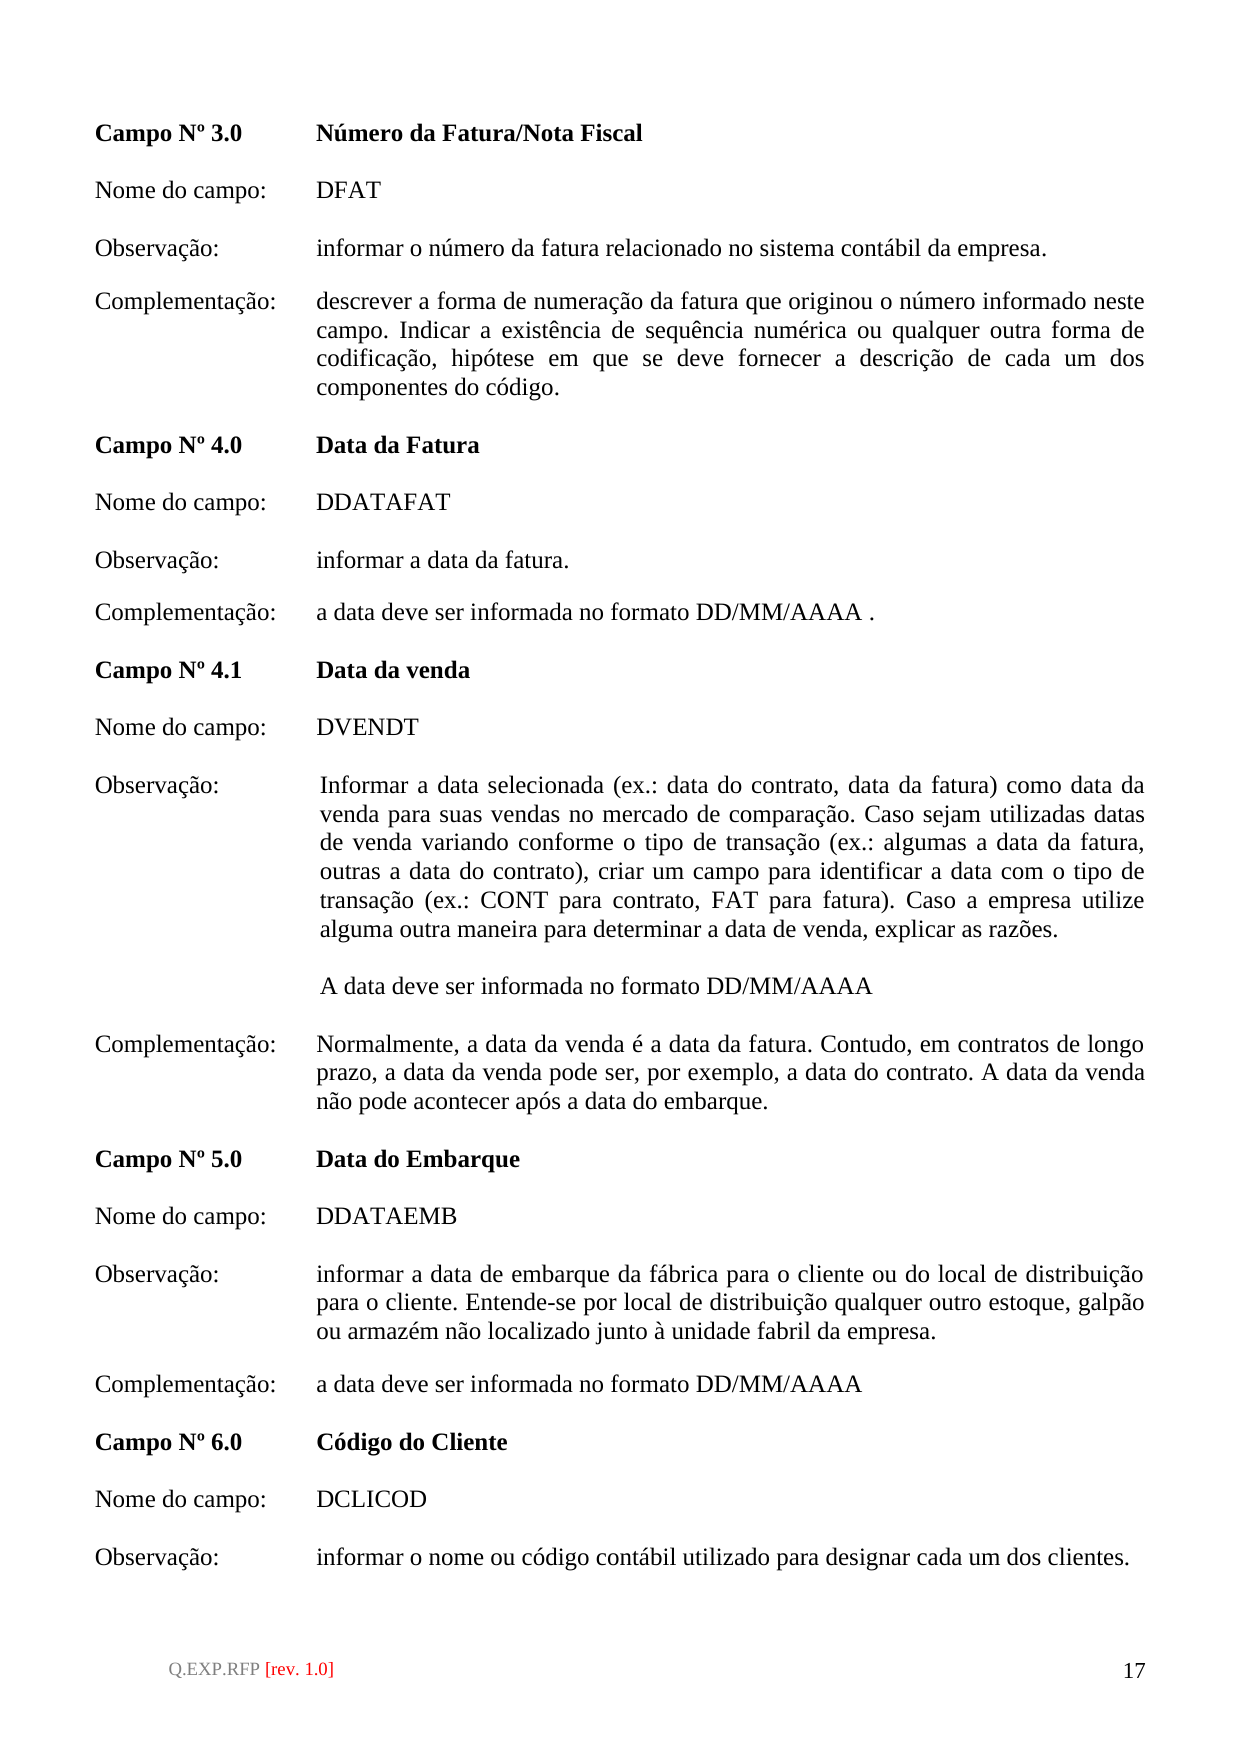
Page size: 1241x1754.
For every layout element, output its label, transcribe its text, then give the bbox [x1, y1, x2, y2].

text Nome do campo: DDATAEMB [94, 1201, 1146, 1230]
text Nome do campo: DCLICOD [94, 1484, 1146, 1513]
text Campo Nº 4.1 Data da venda [94, 655, 1146, 684]
text Complementação: Normalmente, a data da venda é a data da fatura. Contudo, em contratos de longo prazo, a data da venda pode ser, por exemplo, a data do contrato. A data da venda não pode acontecer após a data do embarque. [94, 1029, 1146, 1115]
list A data deve ser informada no formato DD/MM/AAAA [319, 971, 1146, 1000]
text Campo Nº 6.0 Código do Cliente [94, 1427, 1146, 1455]
text Complementação: a data deve ser informada no formato DD/MM/AAAA [94, 1369, 1146, 1398]
text Observação: informar a data da fatura. [94, 545, 1146, 573]
text Observação: informar o nome ou código contábil utilizado para designar cada um dos clientes. [94, 1542, 1146, 1570]
text Complementação: descrever a forma de numeração da fatura que originou o número informado neste campo. Indicar a existência de sequência numérica ou qualquer outra forma de codificação, hipótese em que se deve fornecer a descrição de cada um dos componentes do código. [94, 286, 1146, 401]
text Observação: informar o número da fatura relacionado no sistema contábil da empresa. [94, 233, 1146, 262]
text Complementação: a data deve ser informada no formato DD/MM/AAAA . [94, 597, 1146, 626]
text Nome do campo: DDATAFAT [94, 487, 1146, 516]
text Observação: informar a data de embarque da fábrica para o cliente ou do local de distribuição para o cliente. Entende-se por local de distribuição qualquer outro estoque, galpão ou armazém não localizado junto à unidade fabril da empresa. [94, 1259, 1146, 1345]
text Campo Nº 5.0 Data do Embarque [94, 1144, 1146, 1172]
list Observação: Informar a data selecionada (ex.: data do contrato, data da fatura) como data da venda para suas vendas no mercado de comparação. Caso sejam utilizadas datas de venda variando conforme o tipo de transação (ex.: algumas a data da fatura, outras a data do contrato), criar um campo para identificar a data com o tipo de transação (ex.: CONT para contrato, FAT para fatura). Caso a empresa utilize alguma outra maneira para determinar a data de venda, explicar as razões. [94, 770, 1146, 942]
text Campo Nº 3.0 Número da Fatura/Nota Fiscal [94, 118, 1146, 147]
text Campo Nº 4.0 Data da Fatura [94, 430, 1146, 458]
text Nome do campo: DFAT [94, 176, 1146, 204]
text Nome do campo: DVENDT [94, 712, 1146, 741]
